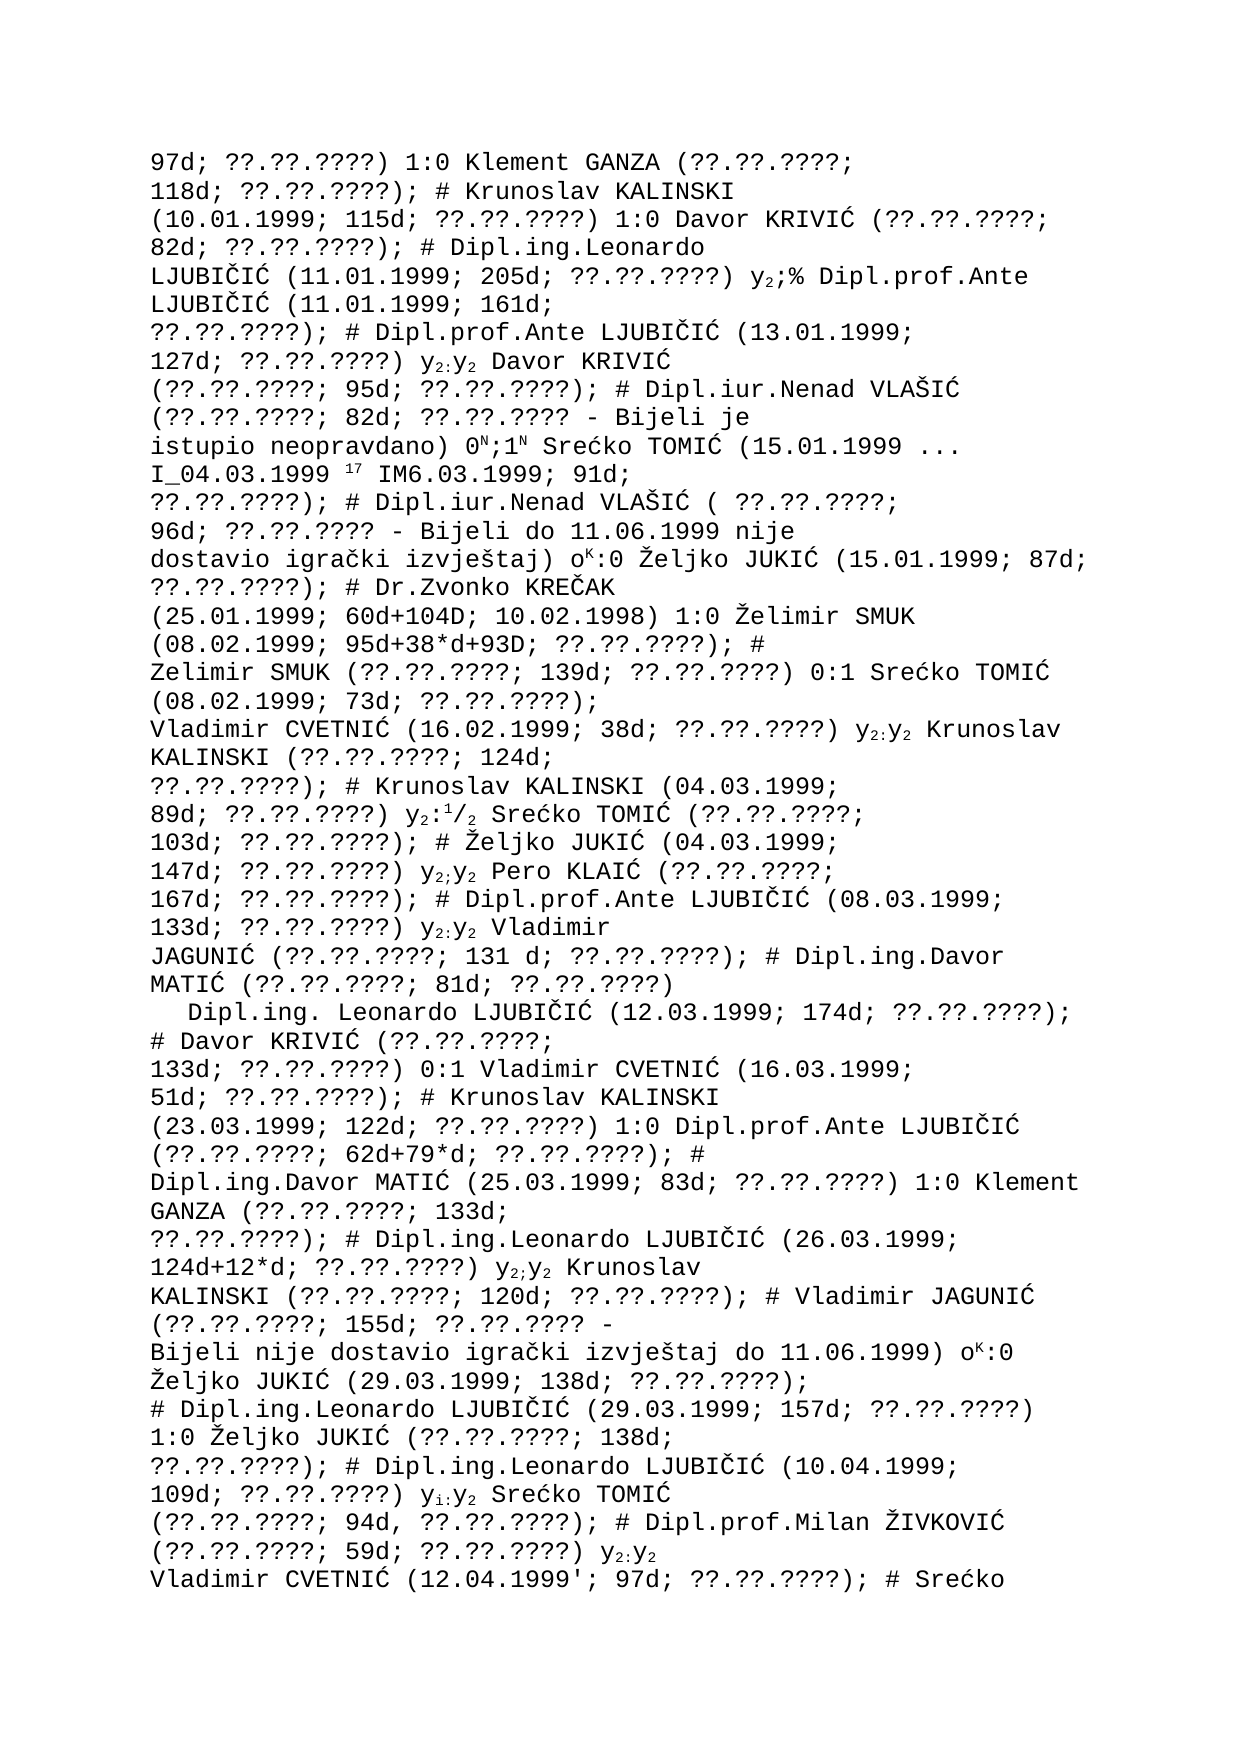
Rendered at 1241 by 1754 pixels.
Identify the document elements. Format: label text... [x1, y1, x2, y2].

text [150, 1397, 1090, 1595]
text Dipl.ing. Leonardo LJUBIČIĆ (12.03.1999; 174d; ??.??.????); # Davor KRIVIĆ (??.??.????; 133d; ??.??.????) 0:1 Vladimir CVETNIĆ (16.03.1999; 51d; ??.??.????); # Krunoslav KALINSKI (23.03.1999; 122d; ??.??.????) 1:0 Dipl.prof.Ante LJUBIČIĆ (??.??.????; 62d+79*d; ??.??.????); # Dipl.ing.Davor MATIĆ (25.03.1999; 83d; ??.??.????) 1:0 Klement GANZA (??.??.????; 133d; ??.??.????); # Dipl.ing.Leonardo LJUBIČIĆ (26.03.1999; 124d+12*d; ??.??.????) y2;y2 Krunoslav KALINSKI (??.??.????; 120d; ??.??.????); # Vladimir JAGUNIĆ (??.??.????; 155d; ??.??.???? - Bijeli nije dostavio igrački izvještaj do 11.06.1999) oK:0 Željko JUKIĆ (29.03.1999; 138d; ??.??.????); [150, 1000, 1090, 1397]
text 97d; ??.??.????) 1:0 Klement GANZA (??.??.????; 118d; ??.??.????); # Krunoslav KALINSKI (10.01.1999; 115d; ??.??.????) 1:0 Davor KRIVIĆ (??.??.????; 82d; ??.??.????); # Dipl.ing.Leonardo LJUBIČIĆ (11.01.1999; 205d; ??.??.????) y2;% Dipl.prof.Ante LJUBIČIĆ (11.01.1999; 161d; ??.??.????); # Dipl.prof.Ante LJUBIČIĆ (13.01.1999; 127d; ??.??.????) y2:y2 Davor KRIVIĆ (??.??.????; 95d; ??.??.????); # Dipl.iur.Nenad VLAŠIĆ (??.??.????; 82d; ??.??.???? - Bijeli je istupio neopravdano) 0N;1N Srećko TOMIĆ (15.01.1999 ... I_04.03.1999 17 IM6.03.1999; 91d; ??.??.????); # Dipl.iur.Nenad VLAŠIĆ ( ??.??.????; 96d; ??.??.???? - Bijeli do 11.06.1999 nije dostavio igrački izvještaj) oK:0 Željko JUKIĆ (15.01.1999; 87d; ??.??.????); # Dr.Zvonko KREČAK (25.01.1999; 60d+104D; 10.02.1998) 1:0 Želimir SMUK (08.02.1999; 95d+38*d+93D; ??.??.????); # Zelimir SMUK (??.??.????; 139d; ??.??.????) 0:1 Srećko TOMIĆ (08.02.1999; 73d; ??.??.????); Vladimir CVETNIĆ (16.02.1999; 38d; ??.??.????) y2:y2 Krunoslav KALINSKI (??.??.????; 124d; ??.??.????); # Krunoslav KALINSKI (04.03.1999; 89d; ??.??.????) y2:1/2 Srećko TOMIĆ (??.??.????; 103d; ??.??.????); # Željko JUKIĆ (04.03.1999; 147d; ??.??.????) y2;y2 Pero KLAIĆ (??.??.????; 167d; ??.??.????); # Dipl.prof.Ante LJUBIČIĆ (08.03.1999; 133d; ??.??.????) y2:y2 Vladimir JAGUNIĆ (??.??.????; 131 d; ??.??.????); # Dipl.ing.Davor MATIĆ (??.??.????; 81d; ??.??.????) [150, 150, 1090, 1000]
